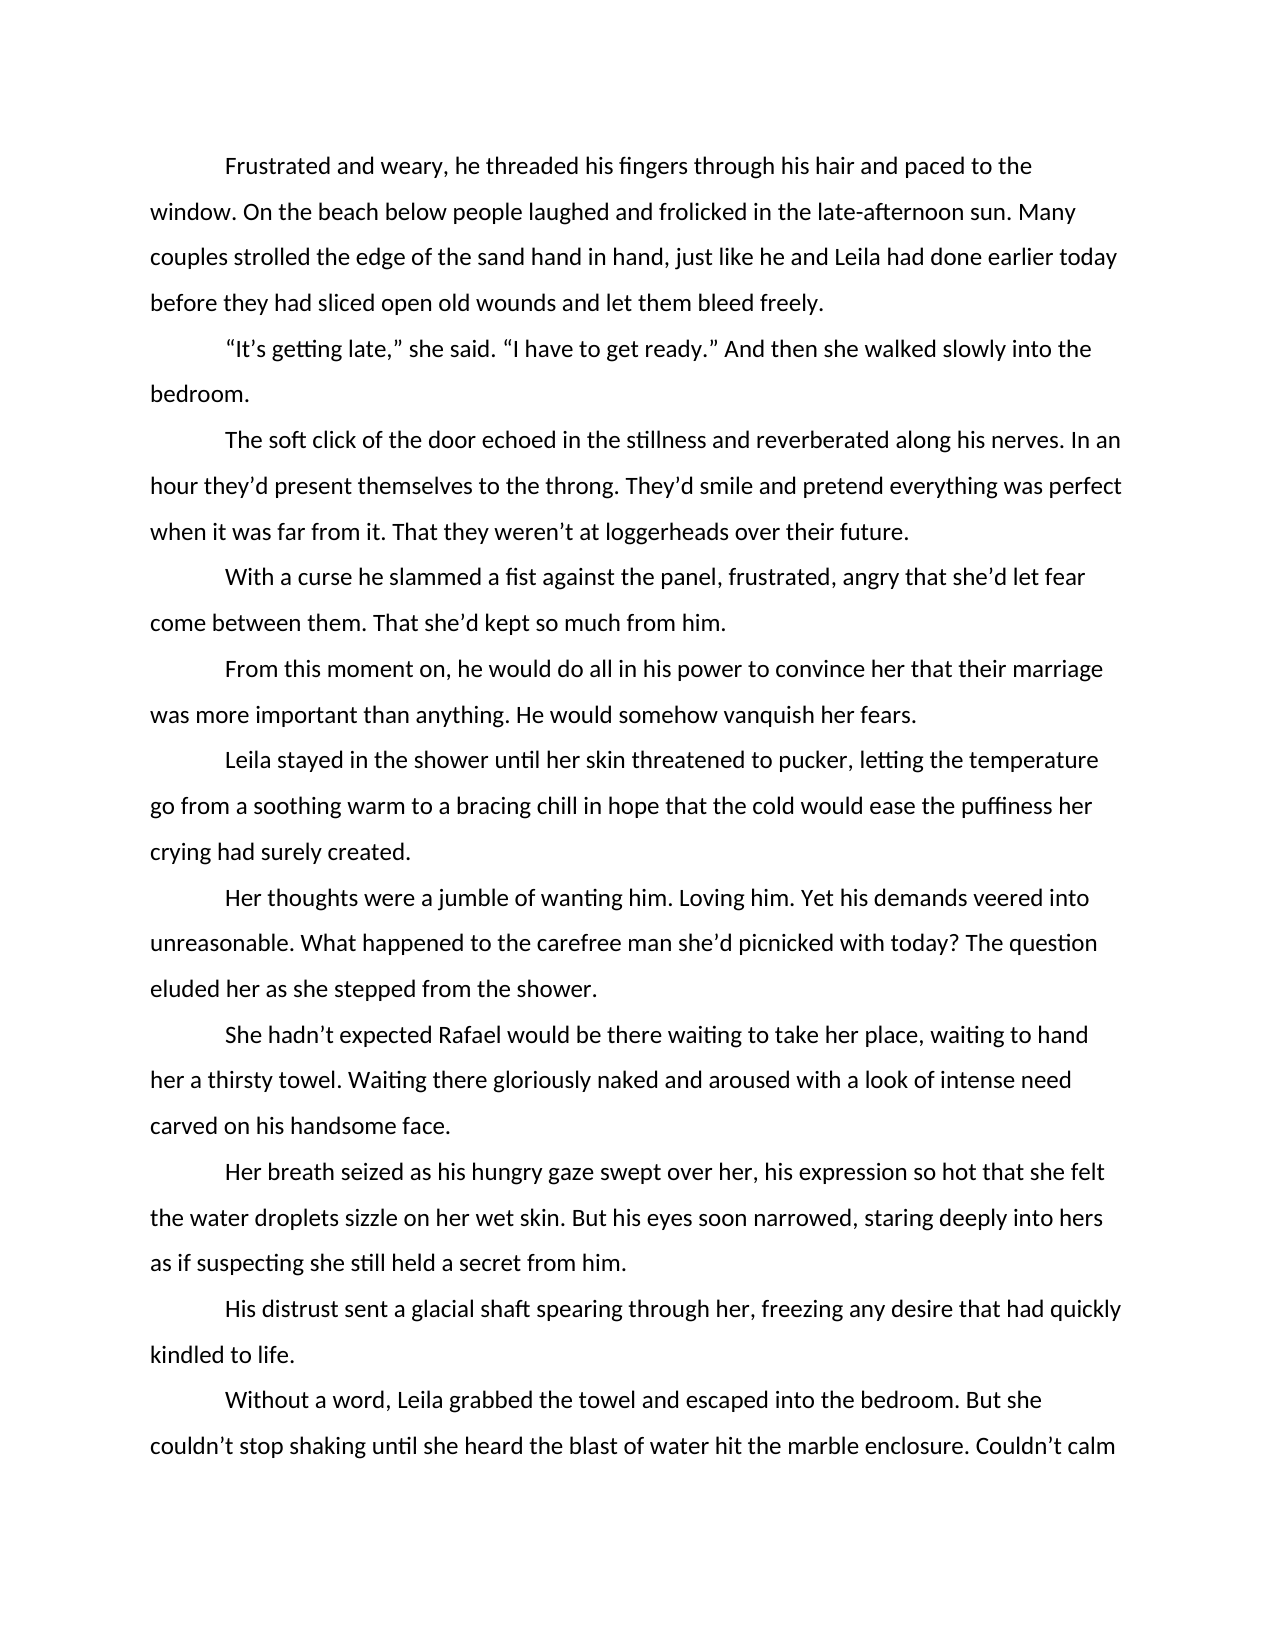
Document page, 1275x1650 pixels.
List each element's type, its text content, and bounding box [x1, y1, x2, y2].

text Her breath seized as his hungry gaze swept over her, his expression so hot that she felt the water droplets sizzle on her wet skin. But his eyes soon narrowed, staring deeply into hers as if suspecting she still held a secret from him. [150, 1156, 1125, 1278]
text “It’s getting late,” she said. “I have to get ready.” And then she walked slowly into the bedroom. [150, 333, 1125, 409]
text From this moment on, he would do all in his power to convince her that their marriage was more important than anything. He would somehow vanquish her fears. [150, 653, 1125, 729]
text With a curse he slammed a fist against the panel, frustrated, angry that she’d let fear come between them. That she’d kept so much from him. [150, 562, 1125, 638]
text Leila stayed in the shower until her skin threatened to pucker, letting the temperature go from a soothing warm to a bracing chill in hope that the cold would ease the puffiness her crying had surely created. [150, 744, 1125, 866]
text His distrust sent a glacial shaft spearing through her, freezing any desire that had quickly kindled to life. [150, 1293, 1125, 1369]
text She hadn’t expected Rafael would be there waiting to take her place, waiting to hand her a thirsty towel. Waiting there gloriously naked and aroused with a look of intense need carved on his handsome face. [150, 1019, 1125, 1141]
text Her thoughts were a jumble of wanting him. Loving him. Yet his demands veered into unreasonable. What happened to the carefree man she’d picnicked with today? The question eluded her as she stepped from the shower. [150, 882, 1125, 1004]
text Frustrated and weary, he threaded his fingers through his hair and paced to the window. On the beach below people laughed and frolicked in the late-afternoon sun. Many couples strolled the edge of the sand hand in hand, just like he and Leila had done earlier today before they had sliced open old wounds and let them bleed freely. [150, 150, 1125, 318]
text The soft click of the door echoed in the stillness and reverberated along his nerves. In an hour they’d present themselves to the throng. They’d smile and pretend everything was perfect when it was far from it. That they weren’t at loggerheads over their future. [150, 424, 1125, 546]
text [150, 1385, 1125, 1461]
